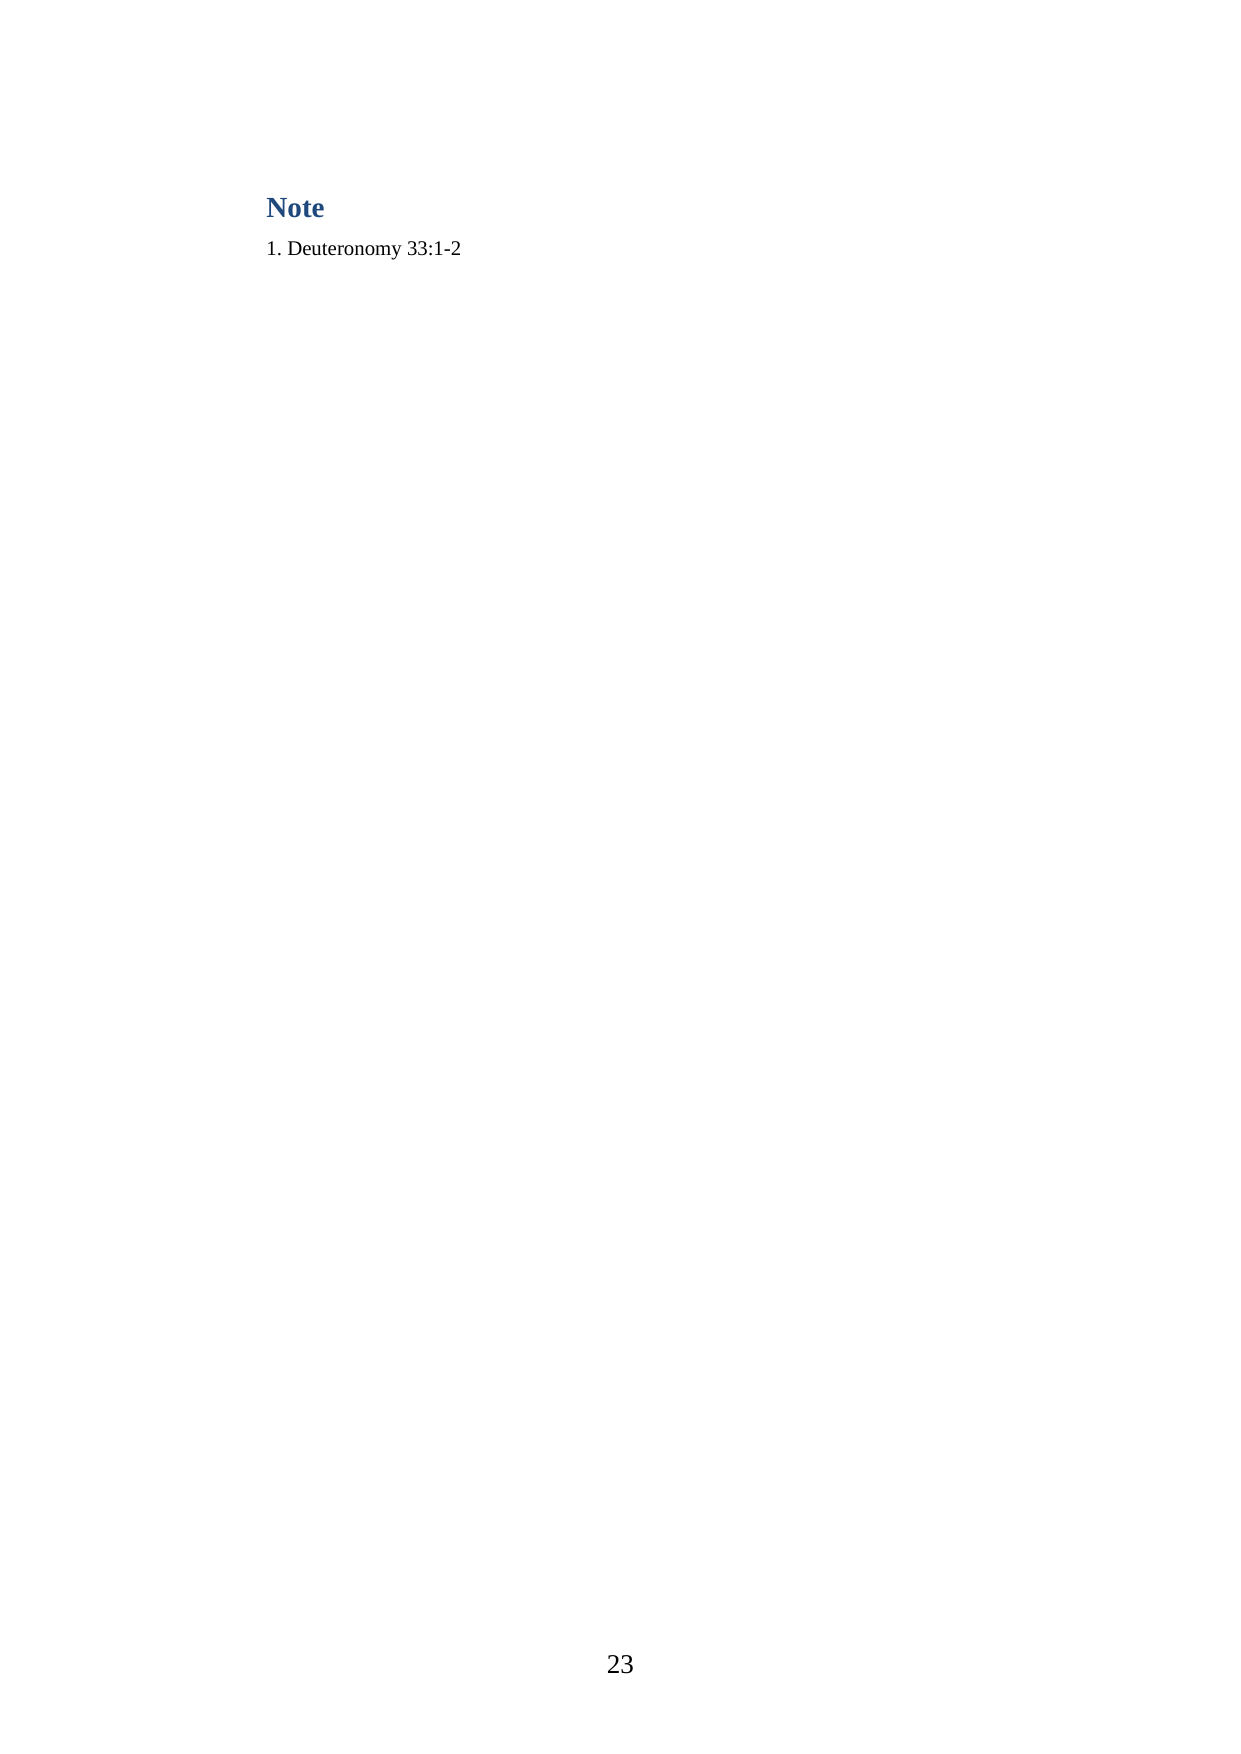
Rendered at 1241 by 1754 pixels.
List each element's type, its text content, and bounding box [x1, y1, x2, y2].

subtitle Note [236, 190, 1004, 223]
text 1. Deuteronomy 33:1-2 [236, 236, 1004, 260]
